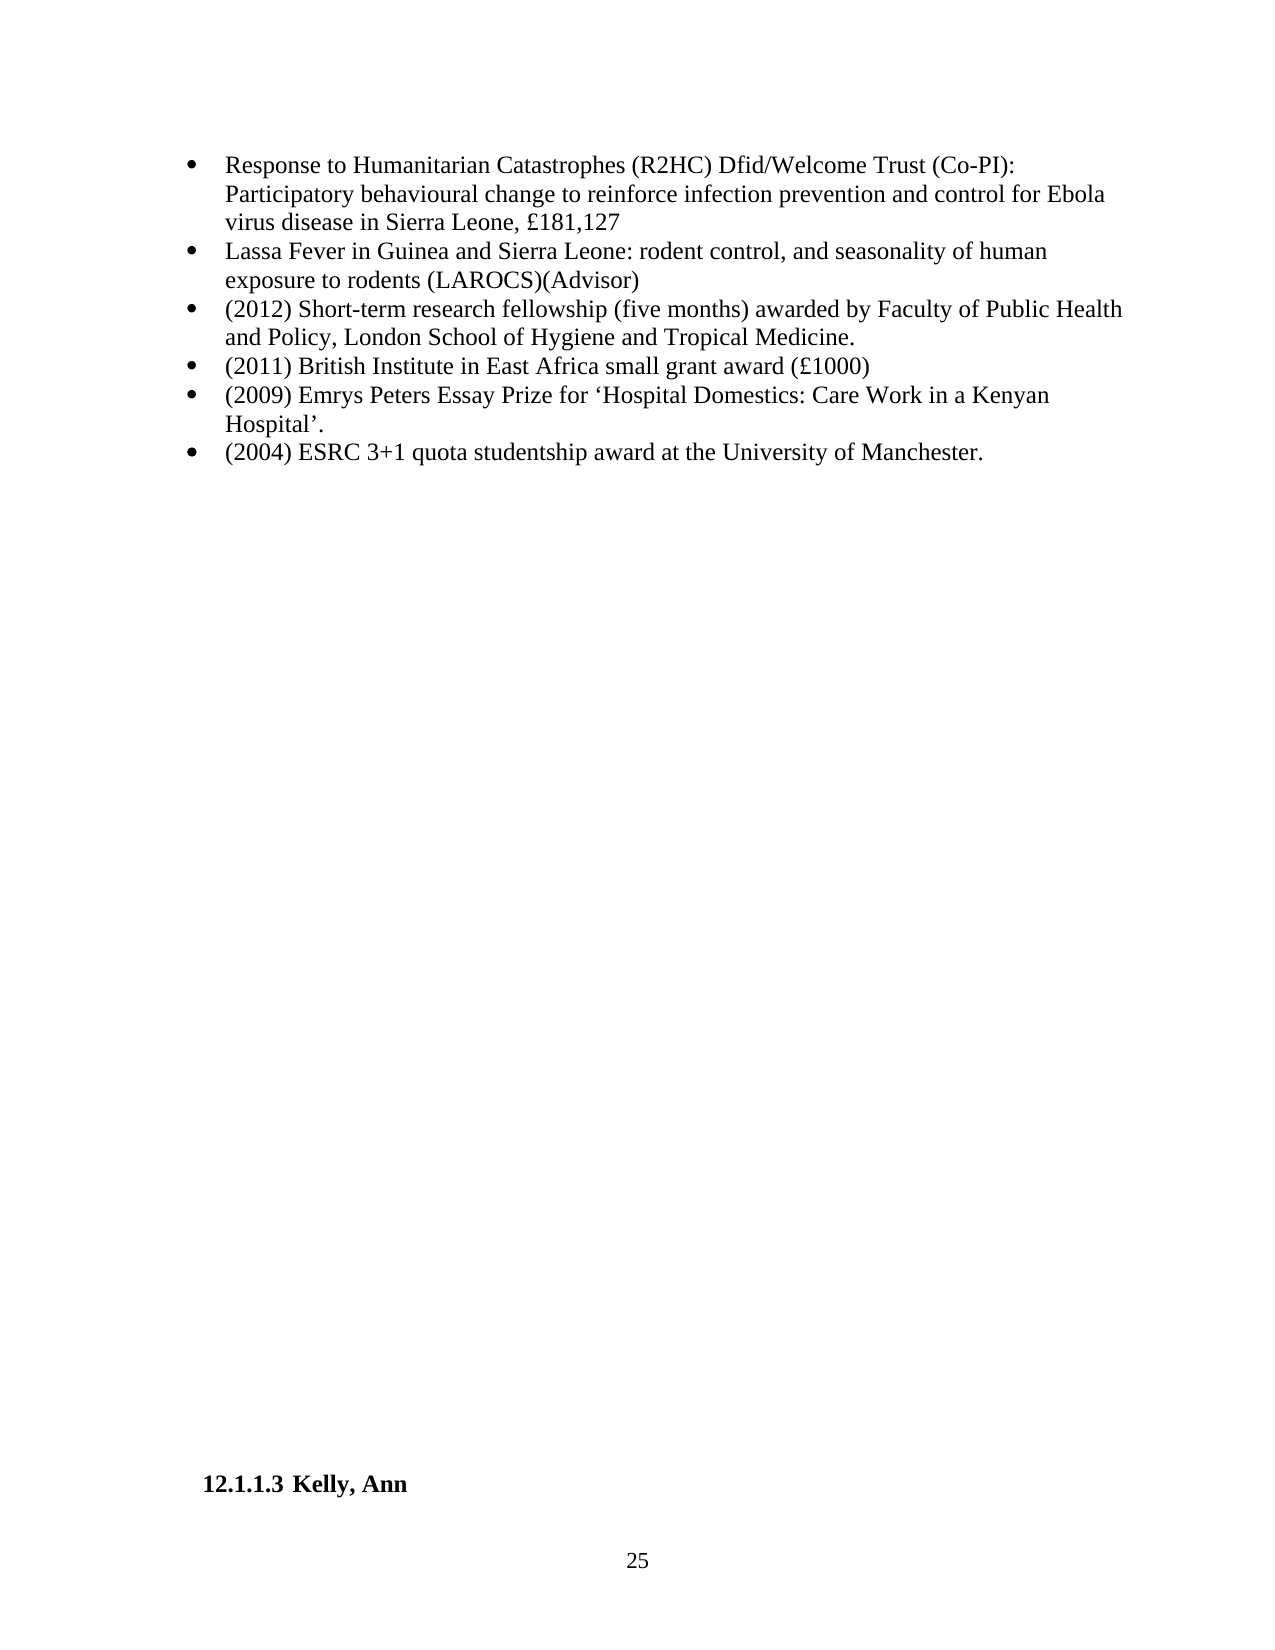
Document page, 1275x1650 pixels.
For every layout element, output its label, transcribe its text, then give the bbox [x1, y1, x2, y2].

list Lassa Fever in Guinea and Sierra Leone: rodent control, and seasonality of human exposure to rodents (LAROCS)(Advisor) [187, 236, 1123, 294]
list (2012) Short-term research fellowship (five months) awarded by Faculty of Public Health and Policy, London School of Hygiene and Tropical Medicine. [187, 294, 1123, 351]
list (2011) British Institute in East Africa small grant award (£1000) [187, 351, 1123, 380]
list (2009) Emrys Peters Essay Prize for ‘Hospital Domestics: Care Work in a Kenyan Hospital’. [187, 380, 1123, 437]
list Response to Humanitarian Catastrophes (R2HC) Dfid/Welcome Trust (Co-PI): Participatory behavioural change to reinforce infection prevention and control for Ebola virus disease in Sierra Leone, £181,127 [187, 150, 1123, 236]
list (2004) ESRC 3+1 quota studentship award at the University of Manchester. [187, 437, 1123, 466]
subtitle Kelly, Ann [202, 1469, 1087, 1497]
